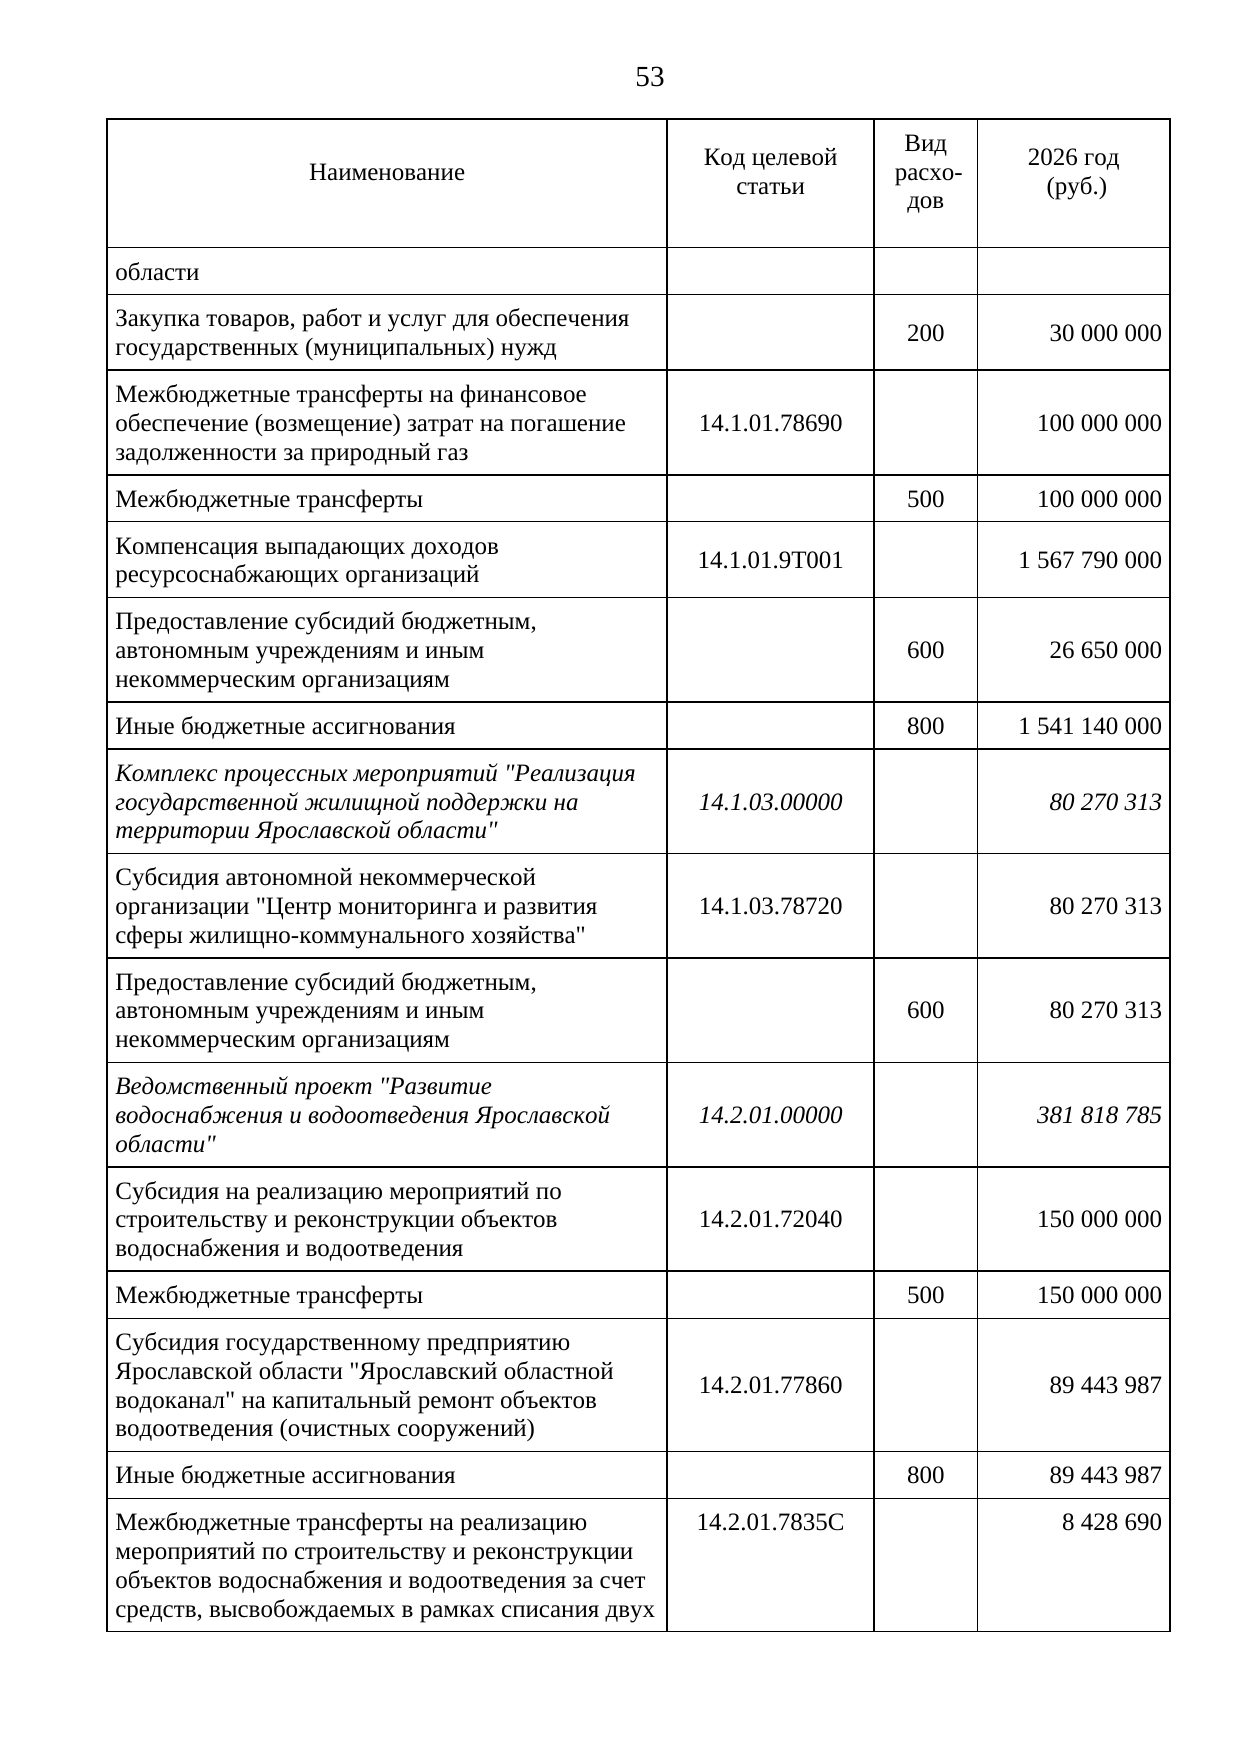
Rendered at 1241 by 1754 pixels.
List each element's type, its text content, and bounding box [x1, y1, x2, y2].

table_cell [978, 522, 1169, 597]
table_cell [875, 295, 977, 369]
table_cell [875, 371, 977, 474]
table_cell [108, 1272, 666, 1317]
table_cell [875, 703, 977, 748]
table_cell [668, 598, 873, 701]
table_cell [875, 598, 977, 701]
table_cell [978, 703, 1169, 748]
table_header 2026 год (руб.) [978, 120, 1169, 247]
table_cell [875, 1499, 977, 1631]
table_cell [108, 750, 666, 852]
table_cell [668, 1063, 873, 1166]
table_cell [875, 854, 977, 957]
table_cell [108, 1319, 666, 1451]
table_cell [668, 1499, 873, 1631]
table_header Вид расхо- дов [875, 120, 977, 247]
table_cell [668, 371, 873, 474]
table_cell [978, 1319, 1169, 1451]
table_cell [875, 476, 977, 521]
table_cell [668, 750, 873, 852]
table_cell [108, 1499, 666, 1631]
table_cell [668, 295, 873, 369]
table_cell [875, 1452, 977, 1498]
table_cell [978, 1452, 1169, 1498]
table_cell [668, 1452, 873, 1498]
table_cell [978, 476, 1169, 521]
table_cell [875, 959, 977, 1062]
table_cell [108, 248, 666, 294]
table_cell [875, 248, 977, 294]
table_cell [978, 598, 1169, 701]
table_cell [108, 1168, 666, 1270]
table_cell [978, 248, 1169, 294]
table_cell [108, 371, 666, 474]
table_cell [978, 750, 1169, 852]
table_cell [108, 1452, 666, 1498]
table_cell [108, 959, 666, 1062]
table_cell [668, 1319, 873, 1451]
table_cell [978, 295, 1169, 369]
table_header Наименование [108, 120, 666, 247]
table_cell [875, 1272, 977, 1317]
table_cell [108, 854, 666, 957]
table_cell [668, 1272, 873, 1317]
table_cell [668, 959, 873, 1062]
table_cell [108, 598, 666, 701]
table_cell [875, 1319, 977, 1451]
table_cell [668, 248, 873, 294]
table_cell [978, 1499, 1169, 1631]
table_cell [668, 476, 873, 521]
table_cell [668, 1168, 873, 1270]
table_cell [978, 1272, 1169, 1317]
table_header Код целевой статьи [668, 120, 873, 247]
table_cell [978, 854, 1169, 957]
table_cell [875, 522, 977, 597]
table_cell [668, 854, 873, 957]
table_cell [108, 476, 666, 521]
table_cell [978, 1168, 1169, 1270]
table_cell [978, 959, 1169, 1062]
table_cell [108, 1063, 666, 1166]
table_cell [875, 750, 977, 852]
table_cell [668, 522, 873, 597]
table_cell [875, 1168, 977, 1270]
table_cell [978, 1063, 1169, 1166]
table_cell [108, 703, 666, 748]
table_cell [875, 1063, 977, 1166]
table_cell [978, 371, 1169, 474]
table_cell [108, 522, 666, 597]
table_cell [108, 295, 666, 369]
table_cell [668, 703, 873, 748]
